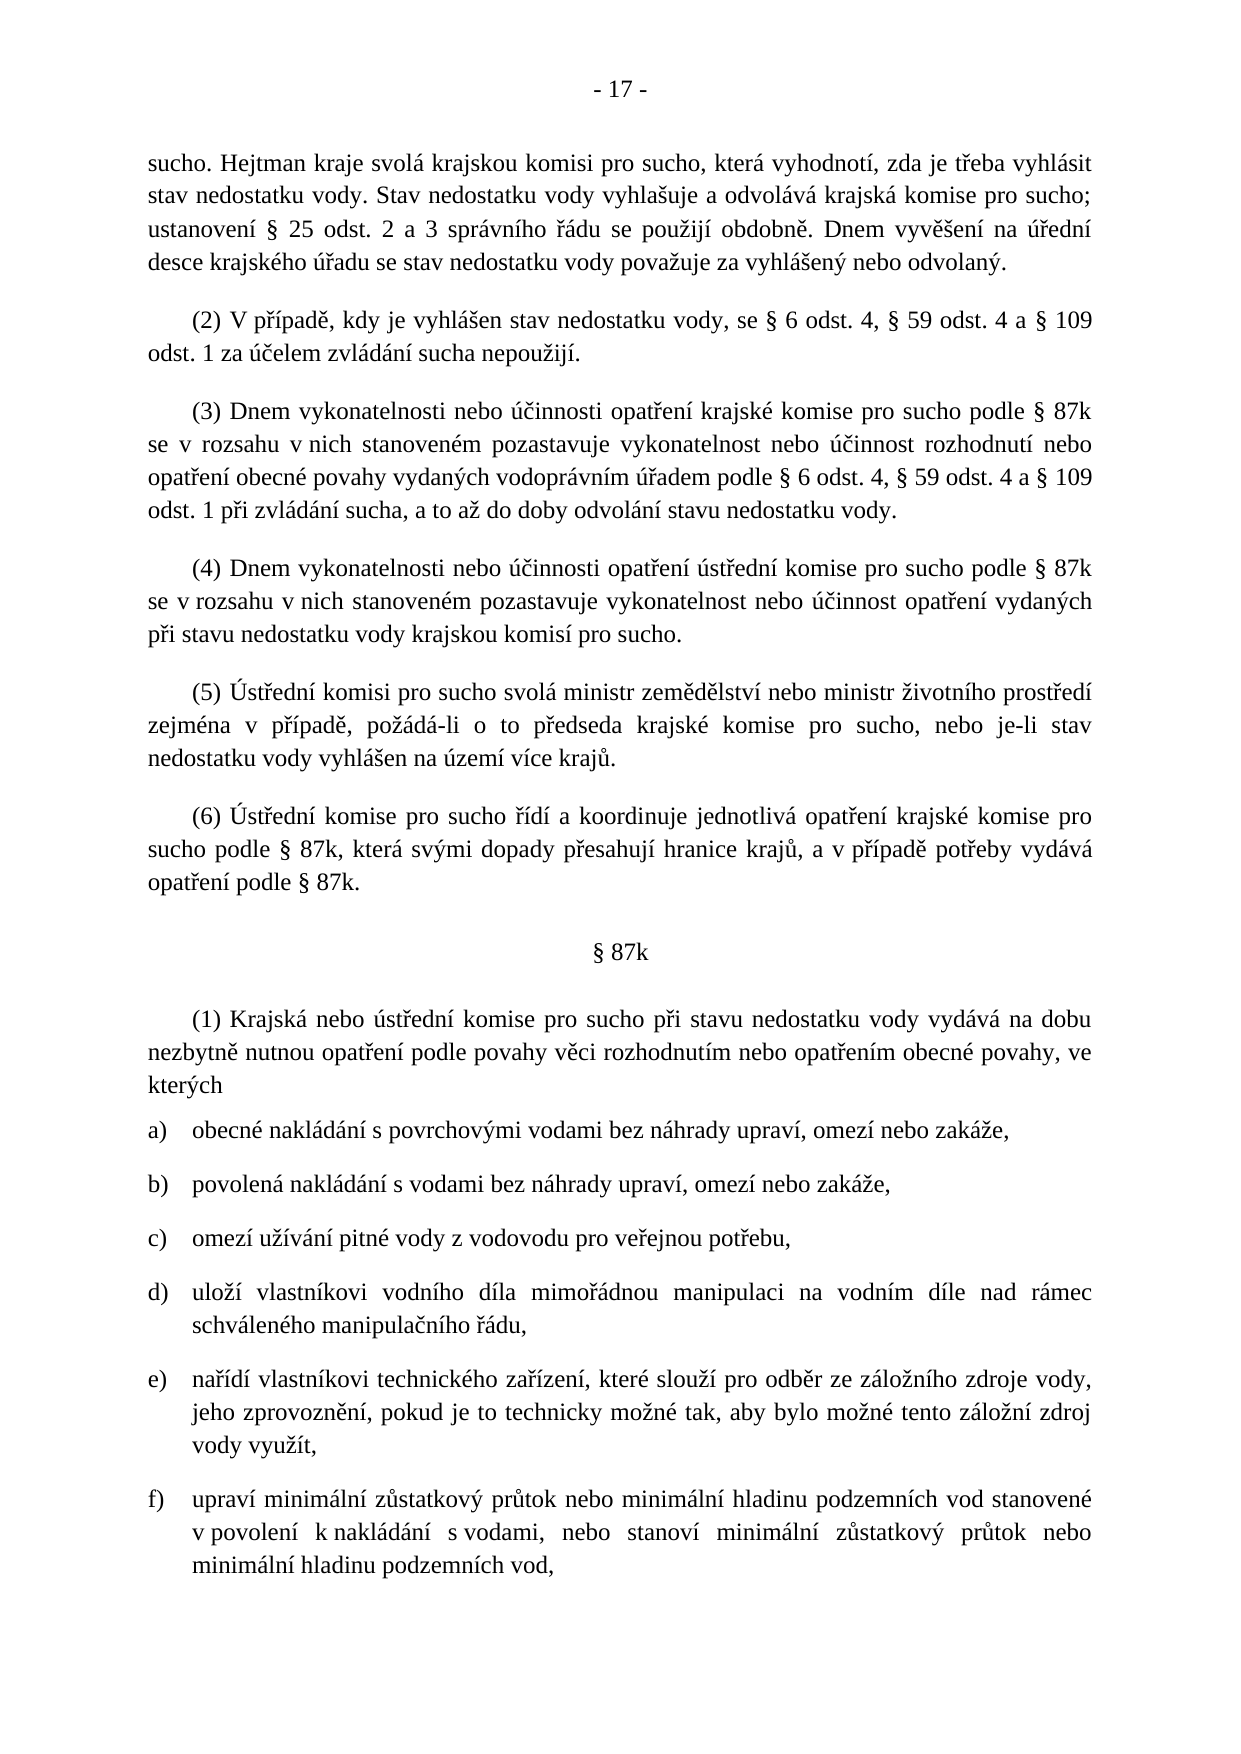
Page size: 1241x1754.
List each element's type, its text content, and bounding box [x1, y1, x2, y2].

text omezí užívání pitné vody z vodovodu pro veřejnou potřebu, [148, 1223, 1093, 1252]
text Ústřední komise pro sucho řídí a koordinuje jednotlivá opatření krajské komise pro sucho podle § 87k, která svými dopady přesahují hranice krajů, a v případě potřeby vydává opatření podle § 87k. [148, 801, 1093, 896]
text Ústřední komisi pro sucho svolá ministr zemědělství nebo ministr životního prostředí zejména v případě, požádá-li o to předseda krajské komise pro sucho, nebo je-li stav nedostatku vody vyhlášen na území více krajů. [148, 677, 1093, 772]
text nařídí vlastníkovi technického zařízení, které slouží pro odběr ze záložního zdroje vody, jeho zprovoznění, pokud je to technicky možné tak, aby bylo možné tento záložní zdroj vody využít, [148, 1364, 1093, 1459]
text povolená nakládání s vodami bez náhrady upraví, omezí nebo zakáže, [148, 1169, 1093, 1198]
text uloží vlastníkovi vodního díla mimořádnou manipulaci na vodním díle nad rámec schváleného manipulačního řádu, [148, 1277, 1093, 1339]
text V případě, kdy je vyhlášen stav nedostatku vody, se § 6 odst. 4, § 59 odst. 4 a § 109 odst. 1 za účelem zvládání sucha nepoužijí. [148, 305, 1093, 366]
text upraví minimální zůstatkový průtok nebo minimální hladinu podzemních vod stanovené v povolení k nakládání s vodami, nebo stanoví minimální zůstatkový průtok nebo minimální hladinu podzemních vod, [148, 1484, 1093, 1578]
text obecné nakládání s povrchovými vodami bez náhrady upraví, omezí nebo zakáže, [148, 1115, 1093, 1144]
text Dnem vykonatelnosti nebo účinnosti opatření krajské komise pro sucho podle § 87k se v rozsahu v nich stanoveném pozastavuje vykonatelnost nebo účinnost rozhodnutí nebo opatření obecné povahy vydaných vodoprávním úřadem podle § 6 odst. 4, § 59 odst. 4 a § 109 odst. 1 při zvládání sucha, a to až do doby odvolání stavu nedostatku vody. [148, 396, 1093, 523]
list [148, 148, 1093, 275]
text § 87k [148, 937, 1093, 966]
text Dnem vykonatelnosti nebo účinnosti opatření ústřední komise pro sucho podle § 87k se v rozsahu v nich stanoveném pozastavuje vykonatelnost nebo účinnost opatření vydaných při stavu nedostatku vody krajskou komisí pro sucho. [148, 553, 1093, 648]
list Krajská nebo ústřední komise pro sucho při stavu nedostatku vody vydává na dobu nezbytně nutnou opatření podle povahy věci rozhodnutím nebo opatřením obecné povahy, ve kterých [148, 1004, 1093, 1099]
